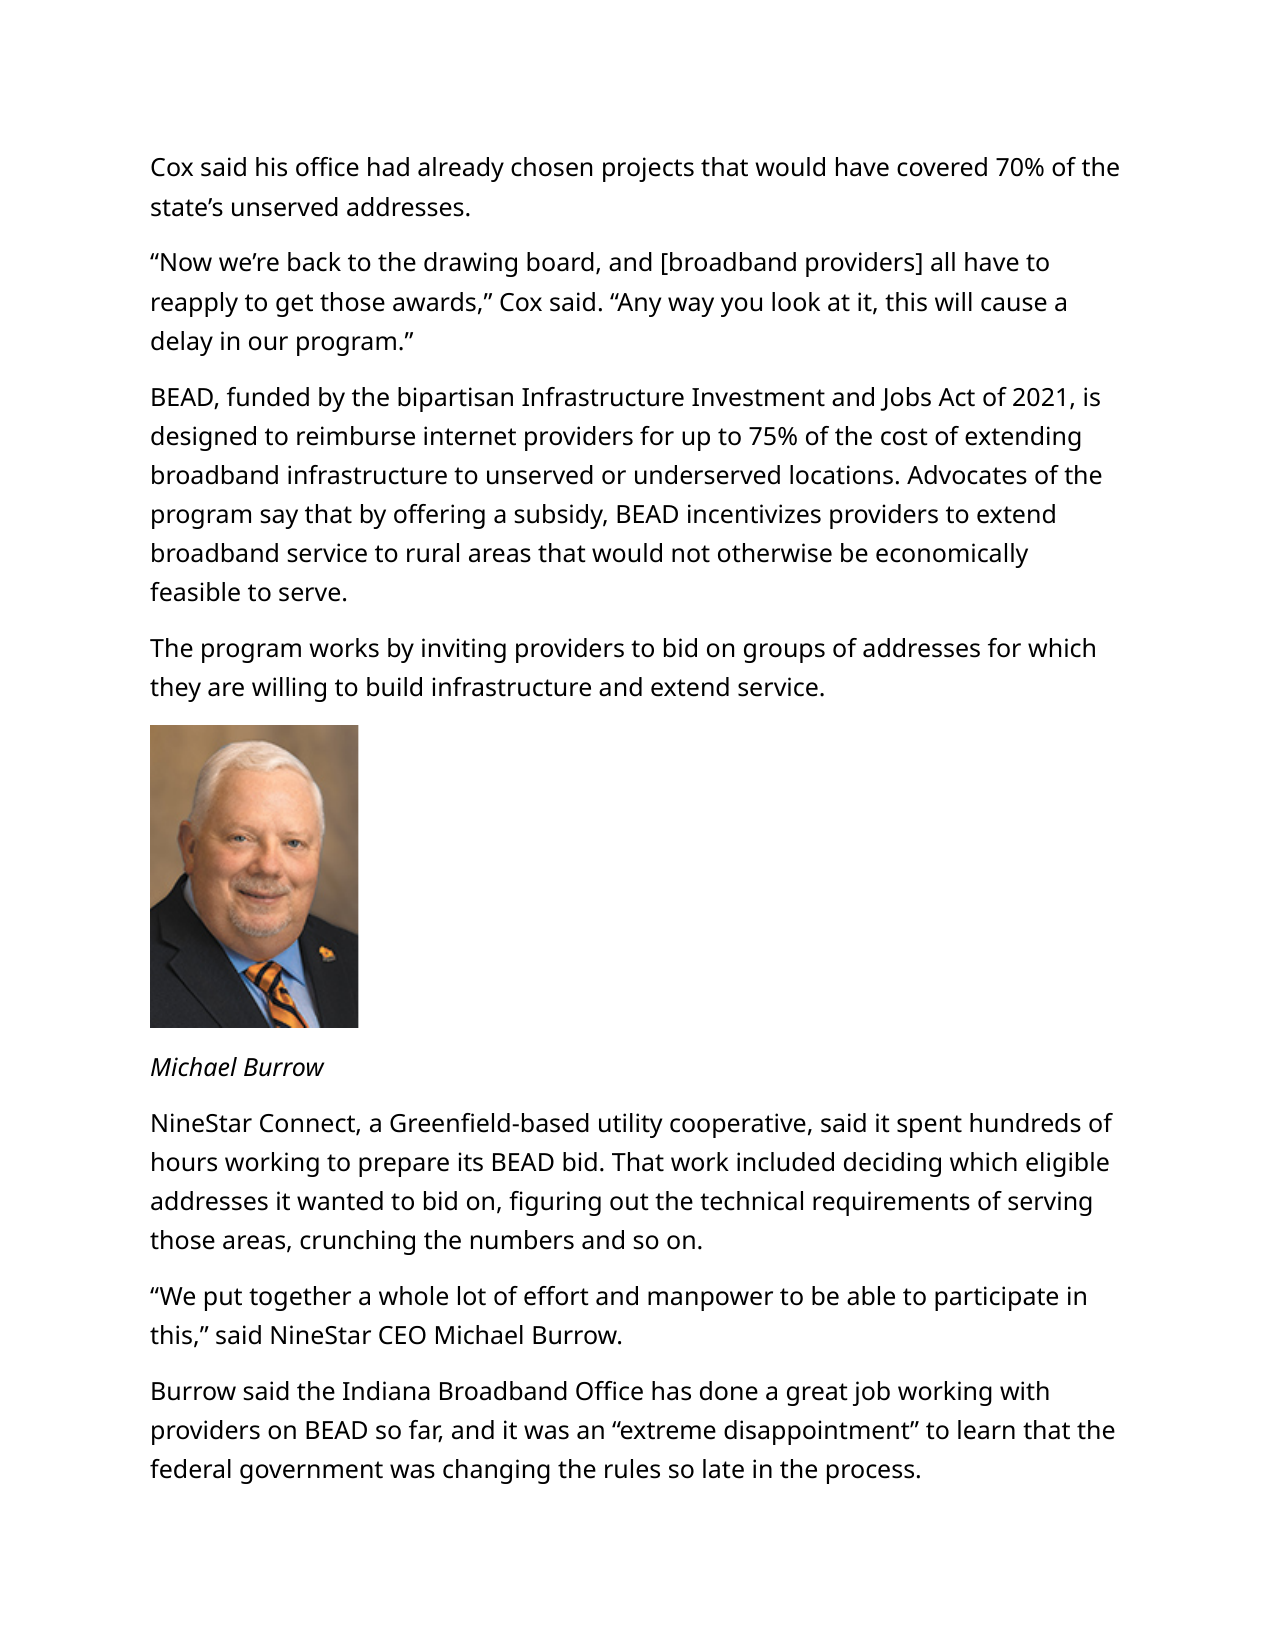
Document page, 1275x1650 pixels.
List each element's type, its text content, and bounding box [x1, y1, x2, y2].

text BEAD, funded by the bipartisan Infrastructure Investment and Jobs Act of 2021, is designed to reimburse internet providers for up to 75% of the cost of extending broadband infrastructure to unserved or underserved locations. Advocates of the program say that by offering a subsidy, BEAD incentivizes providers to extend broadband service to rural areas that would not otherwise be economically feasible to serve. [150, 379, 1125, 609]
text Michael Burrow [150, 1050, 1125, 1084]
text NineStar Connect, a Greenfield-based utility cooperative, said it spent hundreds of hours working to prepare its BEAD bid. That work included deciding which eligible addresses it wanted to bid on, figuring out the technical requirements of serving those areas, crunching the numbers and so on. [150, 1106, 1125, 1257]
picture [150, 725, 359, 1028]
text Cox said his office had already chosen projects that would have covered 70% of the state’s unserved addresses. [150, 150, 1125, 223]
text Burrow said the Indiana Broadband Office has done a great job working with providers on BEAD so far, and it was an “extreme disappointment” to learn that the federal government was changing the rules so late in the process. [150, 1374, 1125, 1486]
text The program works by inviting providers to bid on groups of addresses for which they are willing to build infrastructure and extend service. [150, 631, 1125, 704]
text “Now we’re back to the drawing board, and [broadband providers] all have to reapply to get those awards,” Cox said. “Any way you look at it, this will cause a delay in our program.” [150, 245, 1125, 357]
text “We put together a whole lot of effort and manpower to be able to participate in this,” said NineStar CEO Michael Burrow. [150, 1279, 1125, 1352]
